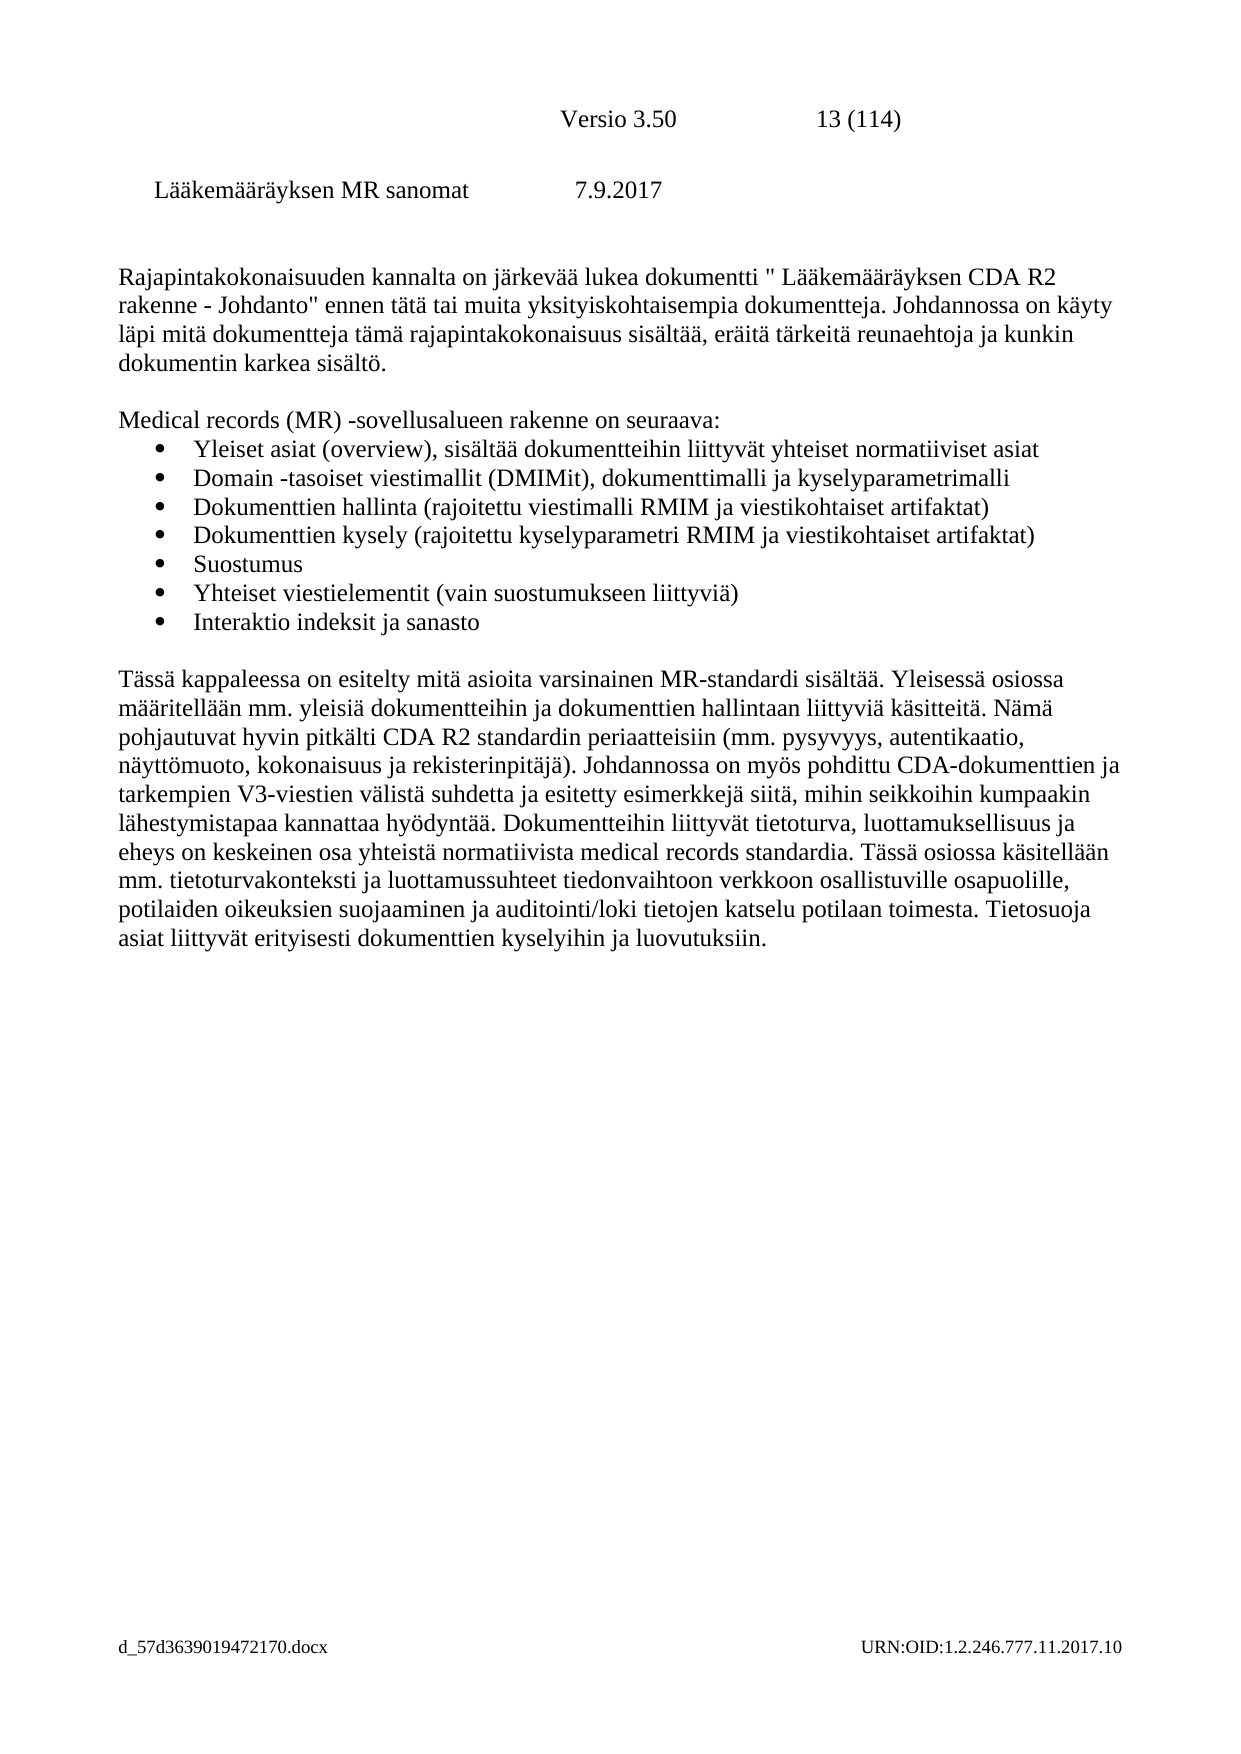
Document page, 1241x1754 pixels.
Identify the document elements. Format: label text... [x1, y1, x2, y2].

list Yhteiset viestielementit (vain suostumukseen liittyviä) [156, 578, 1122, 607]
list Interaktio indeksit ja sanasto [156, 607, 1122, 636]
list Dokumenttien kysely (rajoitettu kyselyparametri RMIM ja viestikohtaiset artifaktat) [156, 521, 1122, 549]
list Dokumenttien hallinta (rajoitettu viestimalli RMIM ja viestikohtaiset artifaktat) [156, 492, 1122, 521]
list Yleiset asiat (overview), sisältää dokumentteihin liittyvät yhteiset normatiiviset asiat [156, 434, 1122, 463]
list Domain -tasoiset viestimallit (DMIMit), dokumenttimalli ja kyselyparametrimalli [156, 463, 1122, 492]
list Suostumus [156, 549, 1122, 578]
text Tässä kappaleessa on esitelty mitä asioita varsinainen MR-standardi sisältää. Yleisessä osiossa määritellään mm. yleisiä dokumentteihin ja dokumenttien hallintaan liittyviä käsitteitä. Nämä pohjautuvat hyvin pitkälti CDA R2 standardin periaatteisiin (mm. pysyvyys, autentikaatio, näyttömuoto, kokonaisuus ja rekisterinpitäjä). Johdannossa on myös pohdittu CDA-dokumenttien ja tarkempien V3-viestien välistä suhdetta ja esitetty esimerkkejä siitä, mihin seikkoihin kumpaakin lähestymistapaa kannattaa hyödyntää. Dokumentteihin liittyvät tietoturva, luottamuksellisuus ja eheys on keskeinen osa yhteistä normatiivista medical records standardia. Tässä osiossa käsitellään mm. tietoturvakonteksti ja luottamussuhteet tiedonvaihtoon verkkoon osallistuville osapuolille, potilaiden oikeuksien suojaaminen ja auditointi/loki tietojen katselu potilaan toimesta. Tietosuoja asiat liittyvät erityisesti dokumenttien kyselyihin ja luovutuksiin. [118, 664, 1122, 952]
text Rajapintakokonaisuuden kannalta on järkevää lukea dokumentti " Lääkemääräyksen CDA R2 rakenne - Johdanto" ennen tätä tai muita yksityiskohtaisempia dokumentteja. Johdannossa on käyty läpi mitä dokumentteja tämä rajapintakokonaisuus sisältää, eräitä tärkeitä reunaehtoja ja kunkin dokumentin karkea sisältö. [118, 262, 1122, 377]
text Medical records (MR) -sovellusalueen rakenne on seuraava: [118, 406, 1122, 434]
